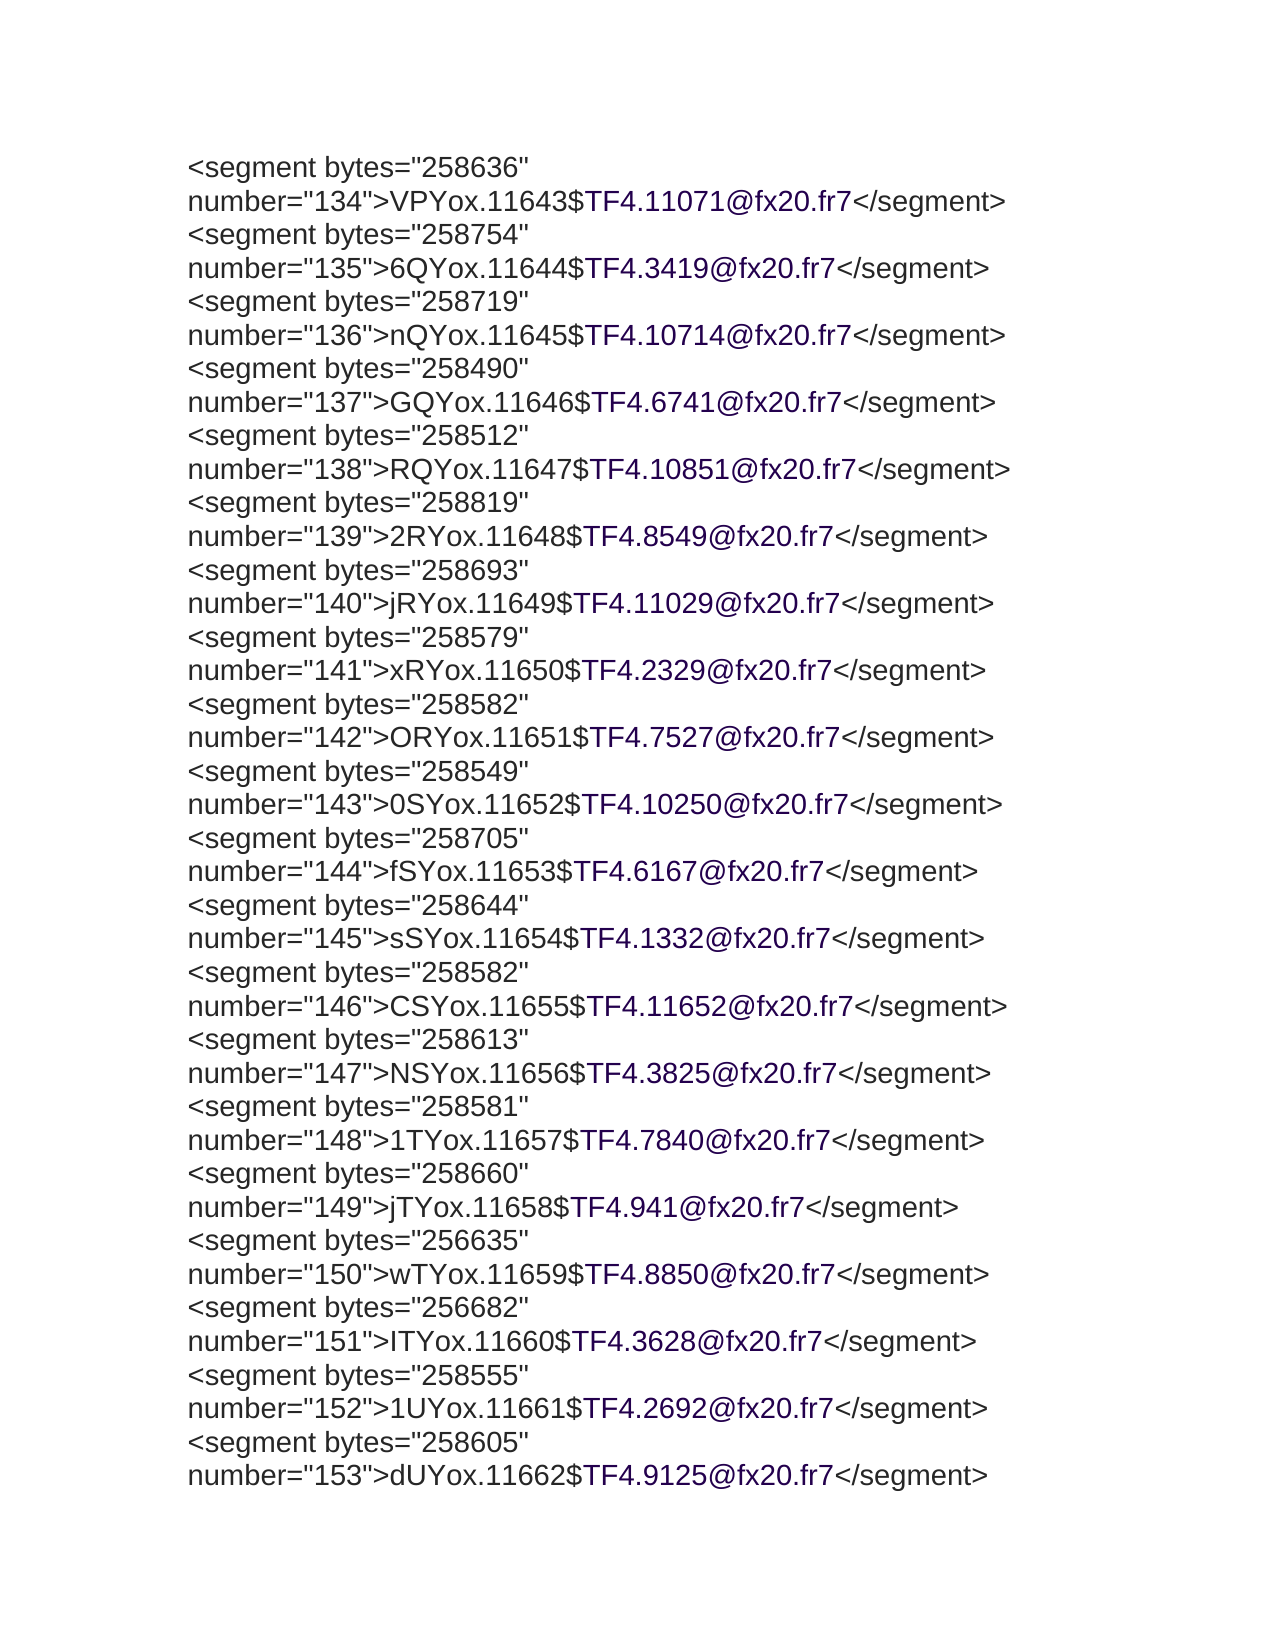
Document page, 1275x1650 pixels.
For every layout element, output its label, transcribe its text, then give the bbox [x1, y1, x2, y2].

text <segment bytes="258660" number="149">jTYox.11658$TF4.941@fx20.fr7</segment> [187, 1156, 1087, 1223]
text <segment bytes="258555" number="152">1UYox.11661$TF4.2692@fx20.fr7</segment> [187, 1357, 1087, 1424]
text <segment bytes="258705" number="144">fSYox.11653$TF4.6167@fx20.fr7</segment> [187, 821, 1087, 888]
text <segment bytes="258636" number="134">VPYox.11643$TF4.11071@fx20.fr7</segment> [187, 150, 1087, 217]
text <segment bytes="258754" number="135">6QYox.11644$TF4.3419@fx20.fr7</segment> [187, 217, 1087, 284]
text <segment bytes="258644" number="145">sSYox.11654$TF4.1332@fx20.fr7</segment> [187, 888, 1087, 955]
text <segment bytes="258581" number="148">1TYox.11657$TF4.7840@fx20.fr7</segment> [187, 1089, 1087, 1156]
text <segment bytes="258693" number="140">jRYox.11649$TF4.11029@fx20.fr7</segment> [187, 552, 1087, 619]
text <segment bytes="258582" number="142">ORYox.11651$TF4.7527@fx20.fr7</segment> [187, 687, 1087, 754]
text <segment bytes="258582" number="146">CSYox.11655$TF4.11652@fx20.fr7</segment> [187, 955, 1087, 1022]
text <segment bytes="258512" number="138">RQYox.11647$TF4.10851@fx20.fr7</segment> [187, 418, 1087, 485]
text <segment bytes="258613" number="147">NSYox.11656$TF4.3825@fx20.fr7</segment> [187, 1022, 1087, 1089]
text <segment bytes="258605" number="153">dUYox.11662$TF4.9125@fx20.fr7</segment> [187, 1424, 1087, 1492]
text <segment bytes="258490" number="137">GQYox.11646$TF4.6741@fx20.fr7</segment> [187, 351, 1087, 418]
text <segment bytes="258819" number="139">2RYox.11648$TF4.8549@fx20.fr7</segment> [187, 485, 1087, 552]
text <segment bytes="258549" number="143">0SYox.11652$TF4.10250@fx20.fr7</segment> [187, 754, 1087, 821]
text <segment bytes="258719" number="136">nQYox.11645$TF4.10714@fx20.fr7</segment> [187, 284, 1087, 351]
text <segment bytes="256635" number="150">wTYox.11659$TF4.8850@fx20.fr7</segment> [187, 1223, 1087, 1290]
text <segment bytes="258579" number="141">xRYox.11650$TF4.2329@fx20.fr7</segment> [187, 619, 1087, 687]
text <segment bytes="256682" number="151">ITYox.11660$TF4.3628@fx20.fr7</segment> [187, 1290, 1087, 1357]
